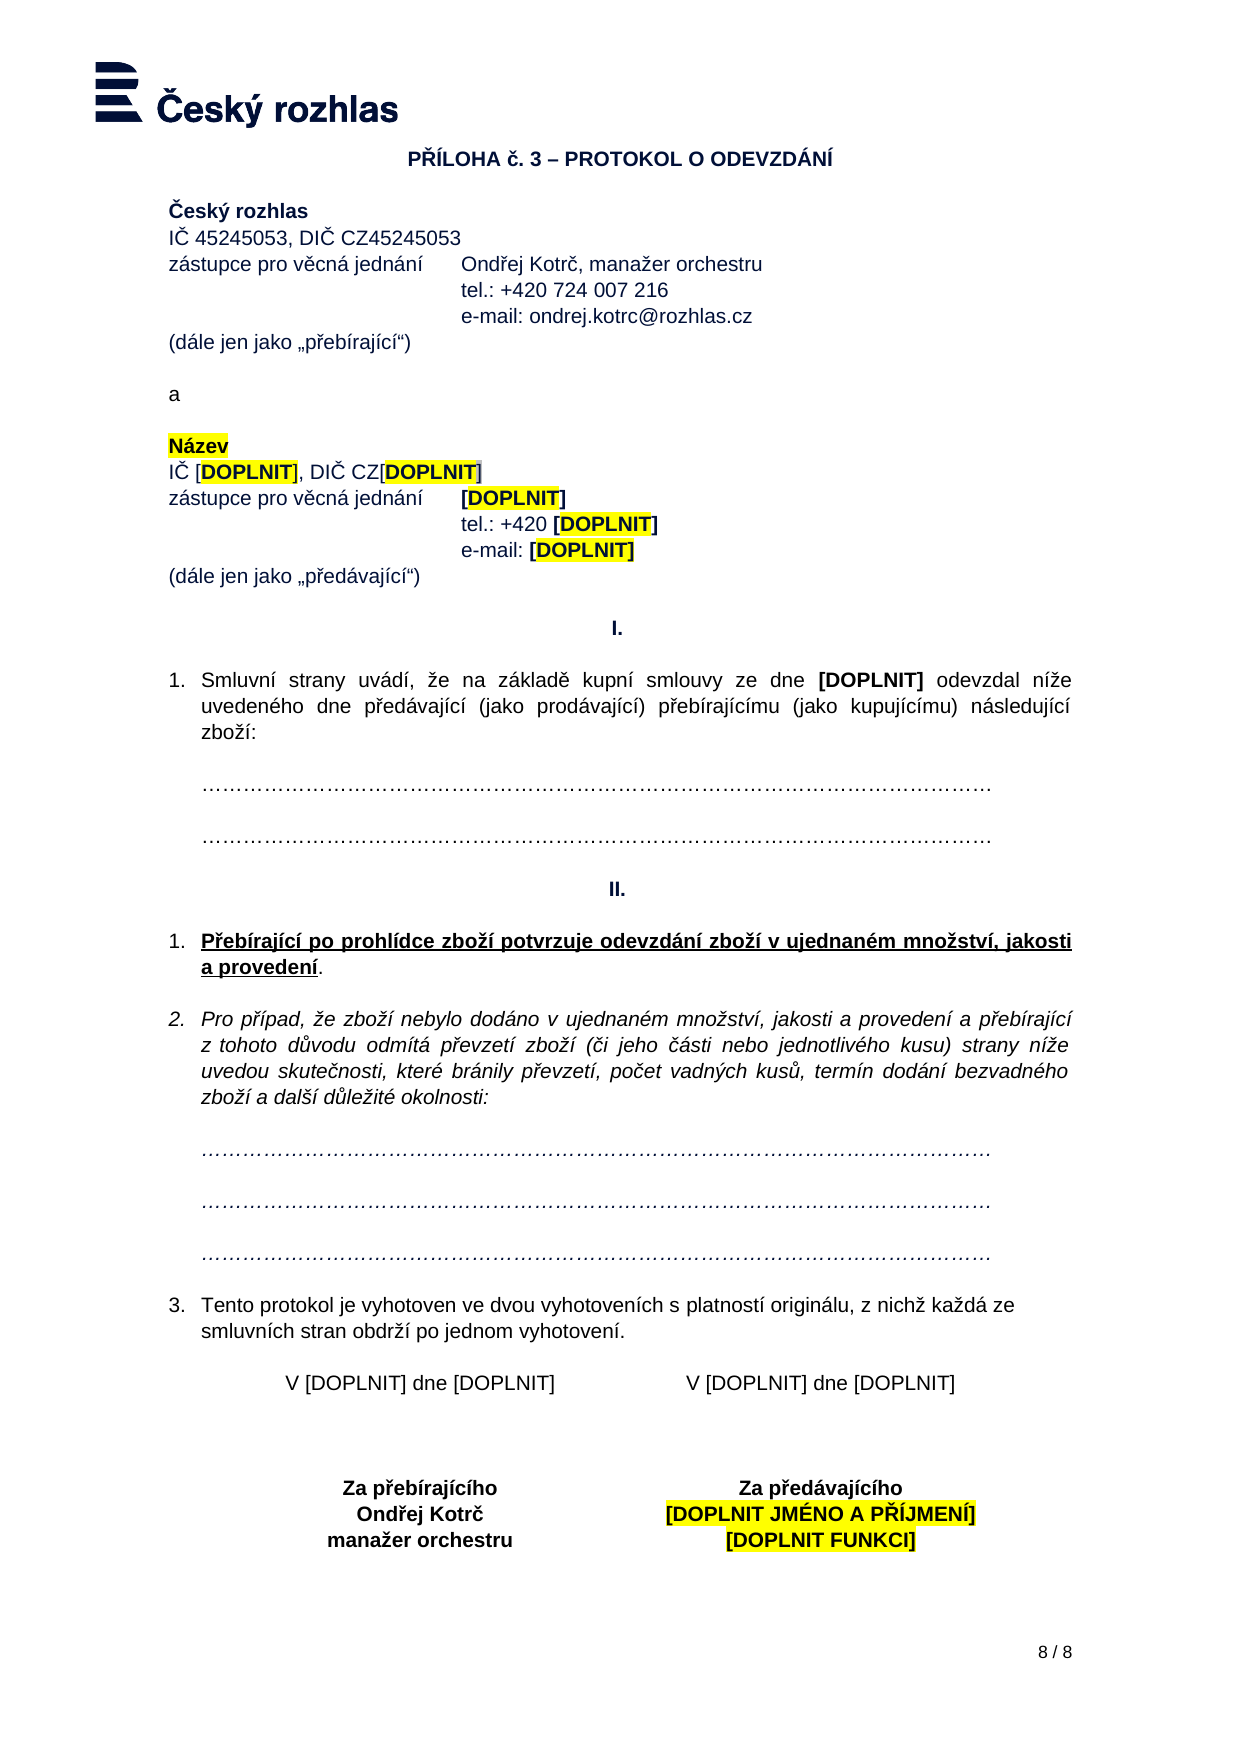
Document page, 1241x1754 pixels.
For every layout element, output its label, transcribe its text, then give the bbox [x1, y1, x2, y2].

text (dále jen jako „předávající“) [168, 563, 1072, 589]
text tel.: +420 724 007 216 [168, 276, 1072, 302]
text zástupce pro věcná jednání Ondřej Kotrč, manažer orchestru [168, 250, 1072, 276]
text tel.: +420 [DOPLNIT] [168, 511, 1072, 537]
table_header V [DOPLNIT] dne [DOPLNIT] [220, 1370, 620, 1396]
text Český rozhlas [168, 198, 1072, 224]
list Pro případ, že zboží nebylo dodáno v ujednaném množství, jakosti a provedení a přebírající z tohoto důvodu odmítá převzetí zboží (či jeho části nebo jednotlivého kusu) strany níže uvedou skutečnosti, které bránily převzetí, počet vadných kusů, termín dodání bezvadného zboží a další důležité okolnosti: [168, 1005, 1072, 1109]
text zástupce pro věcná jednání [DOPLNIT] [168, 484, 1072, 511]
list Tento protokol je vyhotoven ve dvou vyhotoveních s platností originálu, z nichž každá ze smluvních stran obdrží po jednom vyhotovení. [168, 1292, 1072, 1344]
subtitle …………………………………………………………………………………………………… [168, 1136, 1072, 1162]
table_cell Za předávajícího [DOPLNIT JMÉNO A PŘÍJMENÍ] [DOPLNIT FUNKCI] [620, 1396, 1021, 1552]
list Smluvní strany uvádí, že na základě kupní smlouvy ze dne [DOPLNIT] odevzdal níže uvedeného dne předávající (jako prodávající) přebírajícímu (jako kupujícímu) následující zboží: [168, 667, 1072, 745]
subtitle …………………………………………………………………………………………………… [201, 1240, 1072, 1266]
subtitle …………………………………………………………………………………………………… [168, 1188, 1072, 1214]
picture [95, 62, 398, 128]
text IČ [DOPLNIT], DIČ CZ[DOPLNIT] [168, 458, 1072, 484]
text e-mail: [DOPLNIT] [168, 537, 1072, 563]
text PŘÍLOHA č. 3 – PROTOKOL O ODEVZDÁNÍ [168, 146, 1072, 172]
text (dále jen jako „přebírající“) [168, 328, 1072, 354]
table_cell Za přebírajícího Ondřej Kotrč manažer orchestru [220, 1396, 620, 1552]
text e-mail: ondrej.kotrc@rozhlas.cz [168, 302, 1072, 328]
table_header V [DOPLNIT] dne [DOPLNIT] [620, 1370, 1021, 1396]
list Přebírající po prohlídce zboží potvrzuje odevzdání zboží v ujednaném množství, jakosti a provedení. [168, 927, 1072, 979]
list …………………………………………………………………………………………………… [201, 771, 1072, 797]
text IČ 45245053, DIČ CZ45245053 [168, 224, 1072, 250]
list …………………………………………………………………………………………………… [201, 823, 1072, 849]
text Název [168, 432, 1072, 458]
text a [168, 380, 1072, 406]
